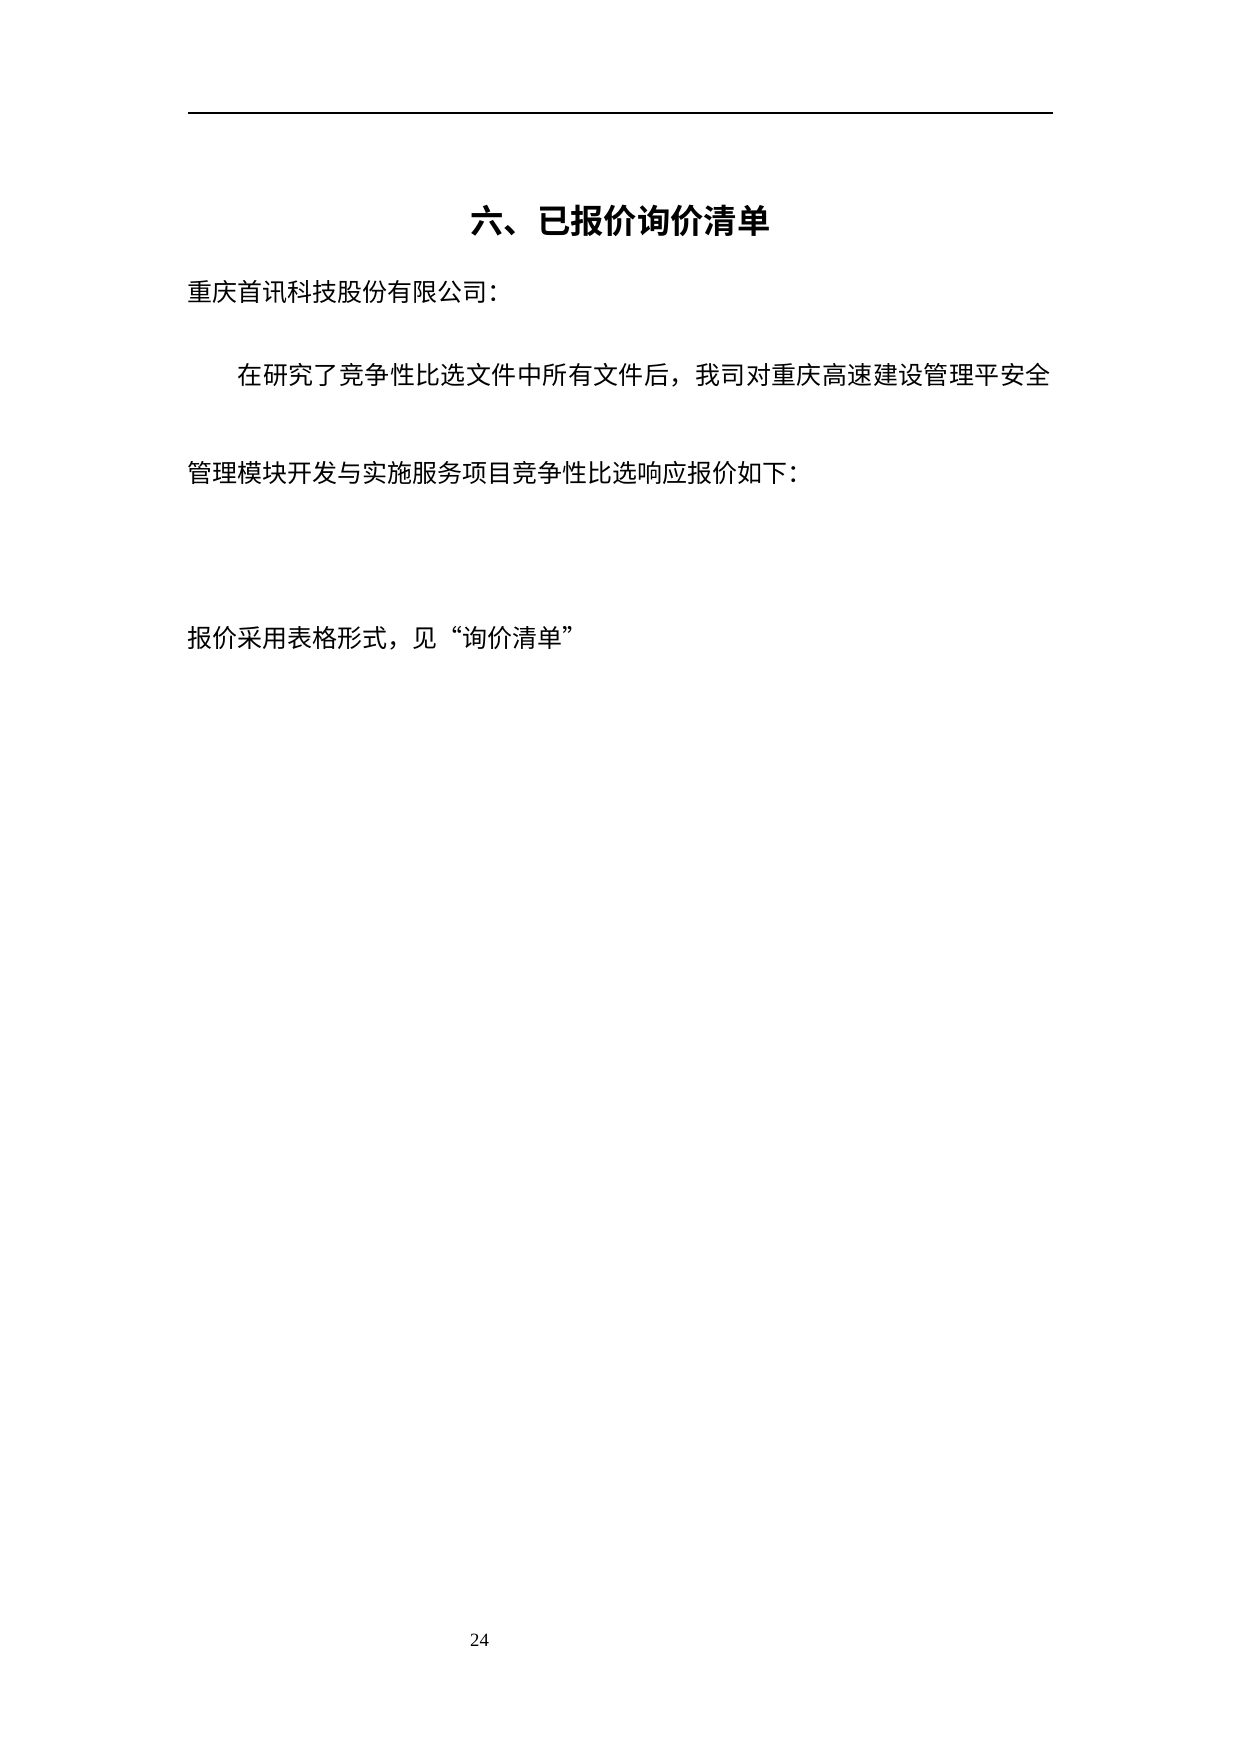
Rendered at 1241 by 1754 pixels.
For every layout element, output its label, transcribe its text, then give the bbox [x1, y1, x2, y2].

text 重庆首讯科技股份有限公司： [187, 258, 1053, 323]
text 在研究了竞争性比选文件中所有文件后，我司对重庆高速建设管理平安全管理模块开发与实施服务项目竞争性比选响应报价如下： [187, 341, 1053, 504]
text 六、已报价询价清单 [187, 187, 1053, 252]
text 报价采用表格形式，见“询价清单” [187, 604, 1053, 669]
